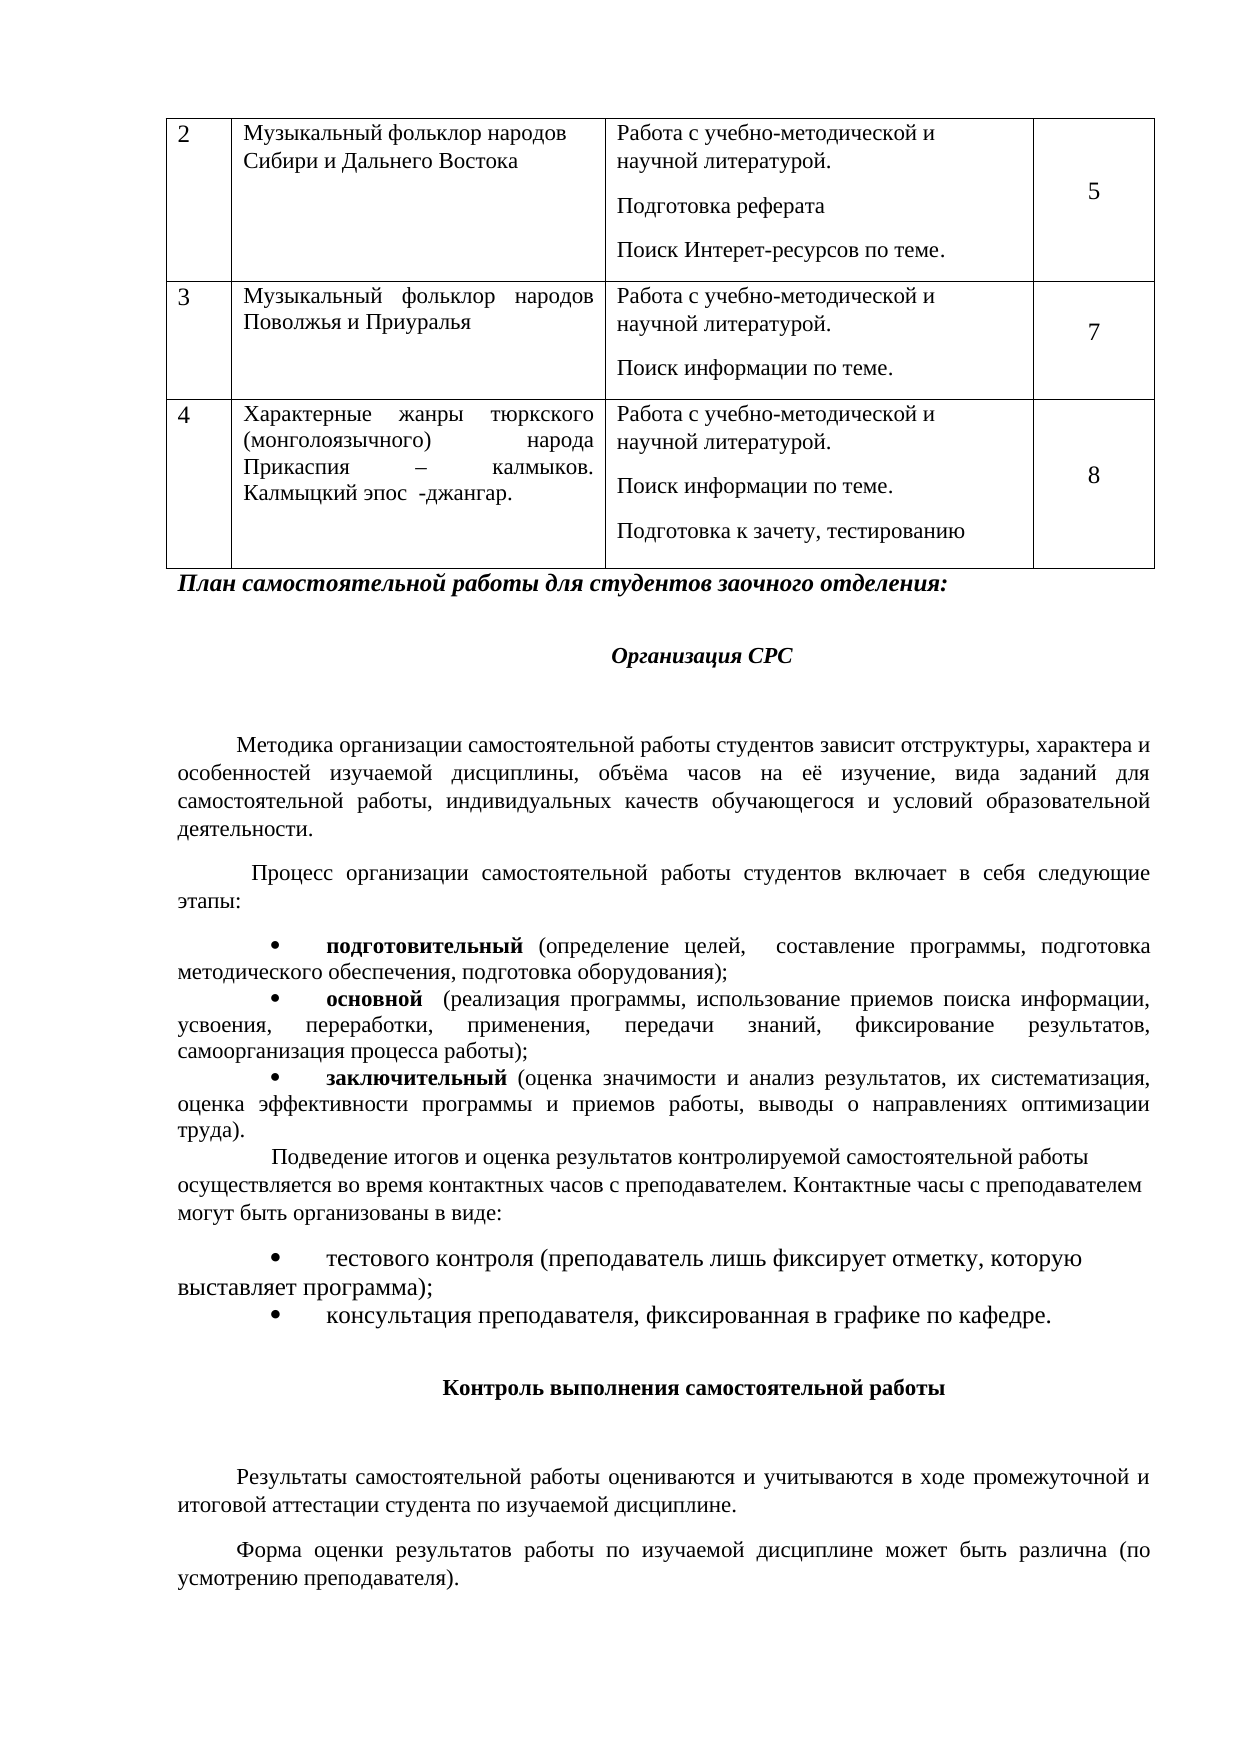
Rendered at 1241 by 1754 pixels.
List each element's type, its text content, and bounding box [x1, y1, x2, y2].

list основной (реализация программы, использование приемов поиска информации, усвоения, переработки, применения, передачи знаний, фиксирование результатов, самоорганизация процесса работы); [177, 984, 1152, 1064]
table_cell 3 [167, 282, 231, 399]
text Результаты самостоятельной работы оцениваются и учитываются в ходе промежуточной и итоговой аттестации студента по изучаемой дисциплине. [177, 1463, 1152, 1517]
text Процесс организации самостоятельной работы студентов включает в себя следующие этапы: [177, 859, 1152, 914]
text Методика организации самостоятельной работы студентов зависит отструктуры, характера и особенностей изучаемой дисциплины, объёма часов на её изучение, вида заданий для самостоятельной работы, индивидуальных качеств обучающегося и условий образовательной деятельности. [177, 731, 1152, 841]
table_cell Работа с учебно-методической и научной литературой. Поиск информации по теме. Подготовка к зачету, тестированию [606, 400, 1033, 567]
text Организация СРС [177, 642, 1152, 668]
table_cell 2 [167, 119, 231, 281]
list консультация преподавателя, фиксированная в графике по кафедре. [177, 1301, 1152, 1329]
text План самостоятельной работы для студентов заочного отделения: [177, 569, 1152, 597]
list подготовительный (определение целей, составление программы, подготовка методического обеспечения, подготовка оборудования); [177, 932, 1152, 984]
list заключительный (оценка значимости и анализ результатов, их систематизация, оценка эффективности программы и приемов работы, выводы о направлениях оптимизации труда). [177, 1064, 1152, 1143]
table_cell 7 [1034, 282, 1154, 399]
text Форма оценки результатов работы по изучаемой дисциплине может быть различна (по усмотрению преподавателя). [177, 1536, 1152, 1590]
table_cell 4 [167, 400, 231, 567]
table_cell Музыкальный фольклор народов Сибири и Дальнего Востока [232, 119, 605, 281]
table_cell 8 [1034, 400, 1154, 567]
list тестового контроля (преподаватель лишь фиксирует отметку, которую выставляет программа); [177, 1243, 1152, 1301]
table_cell Работа с учебно-методической и научной литературой. Поиск информации по теме. [606, 282, 1033, 399]
table_cell Работа с учебно-методической и научной литературой. Подготовка реферата Поиск Интерет-ресурсов по теме. [606, 119, 1033, 281]
text Подведение итогов и оценка результатов контролируемой самостоятельной работы осуществляется во время контактных часов с преподавателем. Контактные часы с преподавателем могут быть организованы в виде: [177, 1143, 1152, 1225]
table_cell 5 [1034, 119, 1154, 281]
table_cell Характерные жанры тюркского (монголоязычного) народа Прикаспия – калмыков. Калмыцкий эпос -джангар. [232, 400, 605, 567]
table_cell Музыкальный фольклор народов Поволжья и Приуралья [232, 282, 605, 399]
text Контроль выполнения самостоятельной работы [177, 1374, 1152, 1400]
